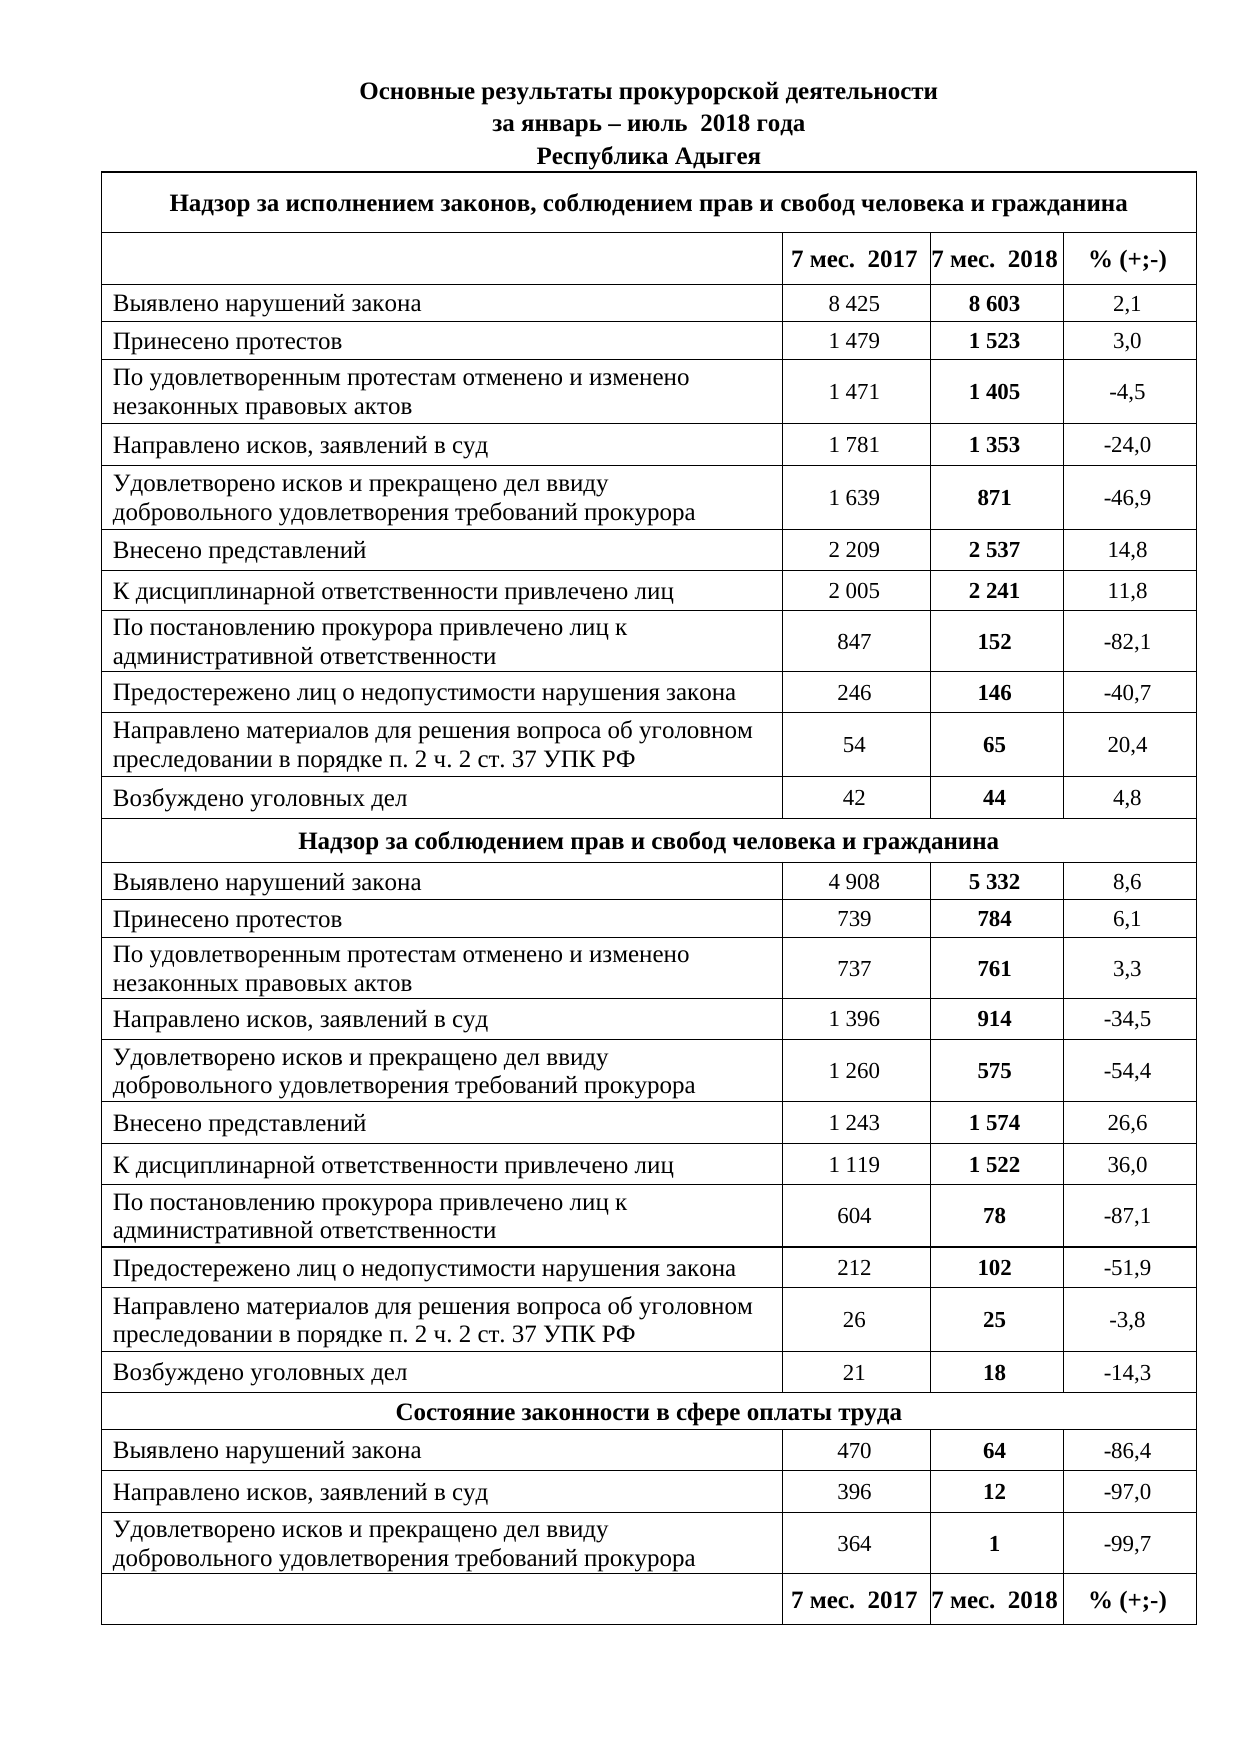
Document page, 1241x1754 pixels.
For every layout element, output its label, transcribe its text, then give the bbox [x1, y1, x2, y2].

table_cell 44 [931, 777, 1063, 818]
table_cell 7 мес. 2018 [931, 233, 1063, 283]
table_cell 847 [783, 611, 930, 671]
table_cell -82,1 [1064, 611, 1196, 671]
table_cell -40,7 [1064, 672, 1196, 712]
table_cell Внесено представлений [102, 530, 782, 569]
table_cell 1 [931, 1513, 1063, 1573]
table_cell 78 [931, 1185, 1063, 1246]
table_cell -4,5 [1064, 360, 1196, 423]
table_cell 470 [783, 1430, 930, 1470]
table_cell Предостережено лиц о недопустимости нарушения закона [102, 672, 782, 712]
table_cell 1 396 [783, 999, 930, 1038]
table_cell Надзор за исполнением законов, соблюдением прав и свобод человека и гражданина [102, 173, 1196, 232]
table_cell 146 [931, 672, 1063, 712]
table_cell 246 [783, 672, 930, 712]
table_cell Состояние законности в сфере оплаты труда [102, 1393, 1196, 1429]
table_cell Направлено материалов для решения вопроса об уголовном преследовании в порядке п. 2 ч. 2 ст. 37 УПК РФ [102, 713, 782, 776]
table_cell 4,8 [1064, 777, 1196, 818]
table_cell По удовлетворенным протестам отменено и изменено незаконных правовых актов [102, 938, 782, 998]
table_cell 784 [931, 900, 1063, 937]
table_cell Удовлетворено исков и прекращено дел ввиду добровольного удовлетворения требований прокурора [102, 466, 782, 529]
table_cell 1 260 [783, 1040, 930, 1101]
table_cell 871 [931, 466, 1063, 529]
table_cell 26,6 [1064, 1102, 1196, 1143]
table_cell 21 [783, 1352, 930, 1392]
table_cell [102, 1574, 782, 1624]
table_cell Направлено исков, заявлений в суд [102, 424, 782, 465]
table_cell 14,8 [1064, 530, 1196, 569]
table_cell 739 [783, 900, 930, 937]
table_cell % (+;-) [1064, 1574, 1196, 1624]
table_cell 3,3 [1064, 938, 1196, 998]
table_cell 26 [783, 1288, 930, 1351]
table_cell Внесено представлений [102, 1102, 782, 1143]
table_cell -24,0 [1064, 424, 1196, 465]
table_cell -34,5 [1064, 999, 1196, 1038]
table_cell 36,0 [1064, 1144, 1196, 1184]
table_cell Возбуждено уголовных дел [102, 777, 782, 818]
table_cell К дисциплинарной ответственности привлечено лиц [102, 1144, 782, 1184]
table_cell 7 мес. 2017 [783, 233, 930, 283]
table_cell 364 [783, 1513, 930, 1573]
table_cell 1 522 [931, 1144, 1063, 1184]
table_cell за январь – июль 2018 года [101, 106, 1196, 139]
table_cell 152 [931, 611, 1063, 671]
table_cell 1 243 [783, 1102, 930, 1143]
table_cell Республика Адыгея [101, 139, 1196, 171]
table_cell 396 [783, 1471, 930, 1512]
table_cell 1 574 [931, 1102, 1063, 1143]
table_cell -87,1 [1064, 1185, 1196, 1246]
table_cell [102, 233, 782, 283]
table_cell 2 537 [931, 530, 1063, 569]
table_cell Направлено исков, заявлений в суд [102, 999, 782, 1038]
table_cell 1 523 [931, 322, 1063, 358]
table_cell -54,4 [1064, 1040, 1196, 1101]
table_cell 65 [931, 713, 1063, 776]
table_cell -3,8 [1064, 1288, 1196, 1351]
table_cell 3,0 [1064, 322, 1196, 358]
table_cell 4 908 [783, 863, 930, 899]
table_cell % (+;-) [1064, 233, 1196, 283]
table_cell 20,4 [1064, 713, 1196, 776]
table_cell 5 332 [931, 863, 1063, 899]
table_cell 54 [783, 713, 930, 776]
table_cell Выявлено нарушений закона [102, 1430, 782, 1470]
table_cell 1 639 [783, 466, 930, 529]
table_cell 2 005 [783, 571, 930, 610]
table_cell 212 [783, 1248, 930, 1287]
table_cell Удовлетворено исков и прекращено дел ввиду добровольного удовлетворения требований прокурора [102, 1040, 782, 1101]
table_cell По постановлению прокурора привлечено лиц к административной ответственности [102, 1185, 782, 1246]
table_cell 8 425 [783, 285, 930, 321]
table_cell Надзор за соблюдением прав и свобод человека и гражданина [102, 819, 1196, 862]
table_cell Выявлено нарушений закона [102, 863, 782, 899]
table_cell 914 [931, 999, 1063, 1038]
table_cell 1 479 [783, 322, 930, 358]
table_cell К дисциплинарной ответственности привлечено лиц [102, 571, 782, 610]
table_cell 737 [783, 938, 930, 998]
table_cell Направлено материалов для решения вопроса об уголовном преследовании в порядке п. 2 ч. 2 ст. 37 УПК РФ [102, 1288, 782, 1351]
table_cell 64 [931, 1430, 1063, 1470]
table_cell 8,6 [1064, 863, 1196, 899]
table_cell 12 [931, 1471, 1063, 1512]
table_cell Предостережено лиц о недопустимости нарушения закона [102, 1248, 782, 1287]
table_cell -14,3 [1064, 1352, 1196, 1392]
table_cell 7 мес. 2018 [931, 1574, 1063, 1624]
table_cell Принесено протестов [102, 322, 782, 358]
table_cell 8 603 [931, 285, 1063, 321]
table_cell 2,1 [1064, 285, 1196, 321]
table_cell 25 [931, 1288, 1063, 1351]
table_cell 18 [931, 1352, 1063, 1392]
table_cell Направлено исков, заявлений в суд [102, 1471, 782, 1512]
table_cell -97,0 [1064, 1471, 1196, 1512]
table_cell 1 353 [931, 424, 1063, 465]
table_cell 1 405 [931, 360, 1063, 423]
table_cell По постановлению прокурора привлечено лиц к административной ответственности [102, 611, 782, 671]
table_cell Принесено протестов [102, 900, 782, 937]
table_cell 575 [931, 1040, 1063, 1101]
table_cell 11,8 [1064, 571, 1196, 610]
table_cell -99,7 [1064, 1513, 1196, 1573]
table_cell 2 241 [931, 571, 1063, 610]
table_cell 1 471 [783, 360, 930, 423]
table_cell 42 [783, 777, 930, 818]
table_cell Возбуждено уголовных дел [102, 1352, 782, 1392]
table_cell По удовлетворенным протестам отменено и изменено незаконных правовых актов [102, 360, 782, 423]
table_cell 1 119 [783, 1144, 930, 1184]
table_header Основные результаты прокурорской деятельности [101, 74, 1196, 106]
table_cell 604 [783, 1185, 930, 1246]
table_cell 2 209 [783, 530, 930, 569]
table_cell Удовлетворено исков и прекращено дел ввиду добровольного удовлетворения требований прокурора [102, 1513, 782, 1573]
table_cell -46,9 [1064, 466, 1196, 529]
table_cell 7 мес. 2017 [783, 1574, 930, 1624]
table_cell 6,1 [1064, 900, 1196, 937]
table_cell -86,4 [1064, 1430, 1196, 1470]
table_cell -51,9 [1064, 1248, 1196, 1287]
table_cell 1 781 [783, 424, 930, 465]
table_cell 102 [931, 1248, 1063, 1287]
table_cell 761 [931, 938, 1063, 998]
table_cell Выявлено нарушений закона [102, 285, 782, 321]
